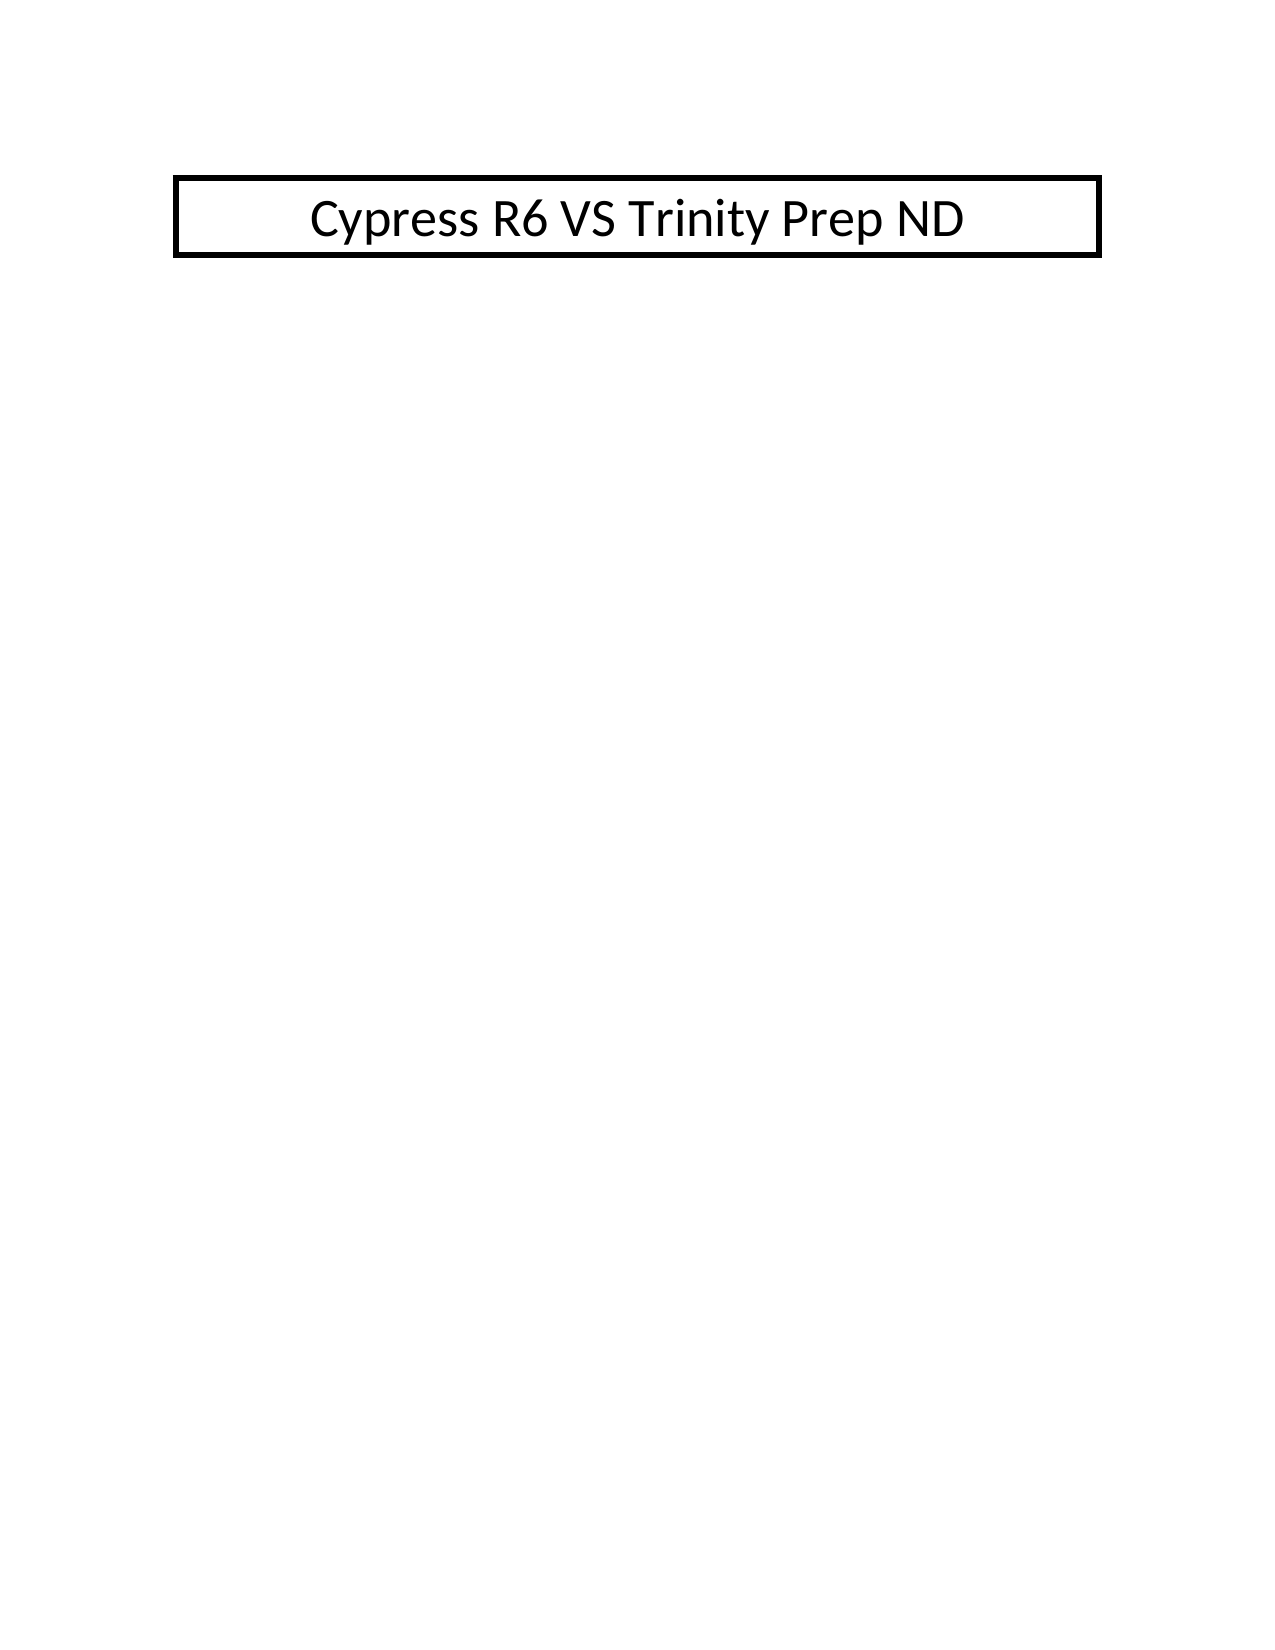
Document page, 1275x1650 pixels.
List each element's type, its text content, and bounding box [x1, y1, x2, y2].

subtitle Cypress R6 VS Trinity Prep ND [179, 181, 1096, 252]
